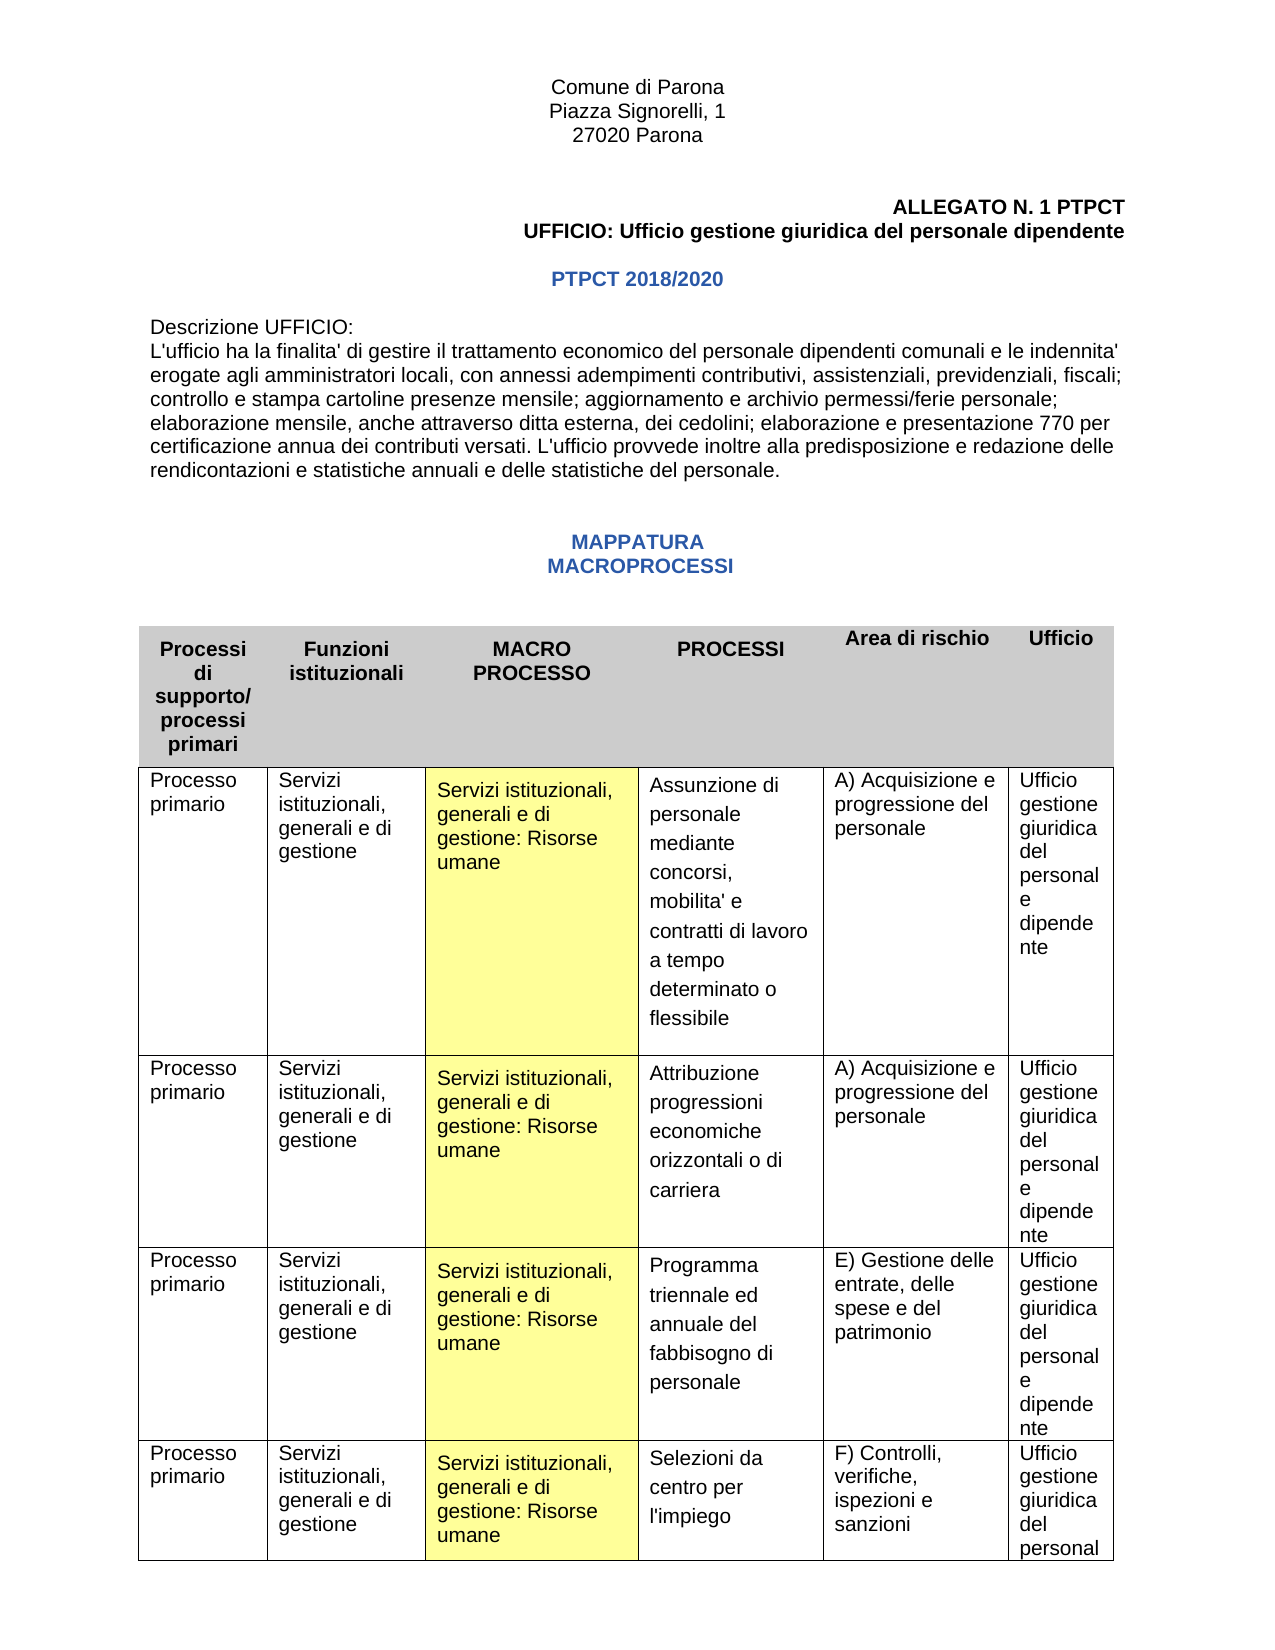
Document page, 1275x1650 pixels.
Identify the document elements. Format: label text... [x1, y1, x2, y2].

table_header MACRO PROCESSO [426, 626, 638, 767]
table_cell Processo primario [139, 1056, 267, 1247]
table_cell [1009, 1441, 1113, 1560]
table_header Area di rischio [823, 626, 1008, 767]
table_cell Processo primario [139, 1248, 267, 1440]
table_header Ufficio [1008, 626, 1114, 767]
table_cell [824, 1441, 1008, 1560]
table_cell Assunzione di personale mediante concorsi, mobilita' e contratti di lavoro a tempo determinato o flessibile [639, 768, 823, 1055]
table_header Processi di supporto/processi primari [139, 626, 267, 767]
text PTPCT 2018/2020 [150, 267, 1125, 291]
table_cell Servizi istituzionali, generali e di gestione [268, 1248, 425, 1440]
text L'ufficio ha la finalita' di gestire il trattamento economico del personale dipendenti comunali e le indennita' erogate agli amministratori locali, con annessi adempimenti contributivi, assistenziali, previdenziali, fiscali; controllo e stampa cartoline presenze mensile; aggiornamento e archivio permessi/ferie personale; elaborazione mensile, anche attraverso ditta esterna, dei cedolini; elaborazione e presentazione 770 per certificazione annua dei contributi versati. L'ufficio provvede inoltre alla predisposizione e redazione delle rendicontazioni e statistiche annuali e delle statistiche del personale. [150, 338, 1125, 482]
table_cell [639, 1441, 823, 1560]
table_cell Ufficio gestione giuridica del personale dipendente [1009, 768, 1113, 1055]
table_cell Servizi istituzionali, generali e di gestione: Risorse umane [426, 1056, 638, 1247]
table_cell Programma triennale ed annuale del fabbisogno di personale [639, 1248, 823, 1440]
text Descrizione UFFICIO: [150, 314, 1125, 338]
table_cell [268, 1441, 425, 1560]
table_cell Servizi istituzionali, generali e di gestione: Risorse umane [426, 1248, 638, 1440]
table_cell E) Gestione delle entrate, delle spese e del patrimonio [824, 1248, 1008, 1440]
text ALLEGATO N. 1 PTPCT [150, 195, 1125, 219]
table_cell Ufficio gestione giuridica del personale dipendente [1009, 1248, 1113, 1440]
table_cell Ufficio gestione giuridica del personale dipendente [1009, 1056, 1113, 1247]
text Comune di Parona [150, 75, 1125, 99]
table_cell Servizi istituzionali, generali e di gestione [268, 1056, 425, 1247]
table_cell A) Acquisizione e progressione del personale [824, 768, 1008, 1055]
table_cell Attribuzione progressioni economiche orizzontali o di carriera [639, 1056, 823, 1247]
table_cell Servizi istituzionali, generali e di gestione: Risorse umane [426, 768, 638, 1055]
table_cell Processo primario [139, 1441, 267, 1560]
table_cell A) Acquisizione e progressione del personale [824, 1056, 1008, 1247]
text MAPPATURA [150, 530, 1125, 554]
table_cell Processo primario [139, 768, 267, 1055]
table_cell Servizi istituzionali, generali e di gestione [268, 768, 425, 1055]
table_header Funzioni istituzionali [267, 626, 426, 767]
text MACROPROCESSI [150, 554, 1125, 578]
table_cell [426, 1441, 638, 1560]
text 27020 Parona [150, 123, 1125, 147]
text Piazza Signorelli, 1 [150, 99, 1125, 123]
table_header PROCESSI [638, 626, 823, 767]
text UFFICIO: Ufficio gestione giuridica del personale dipendente [150, 219, 1125, 243]
